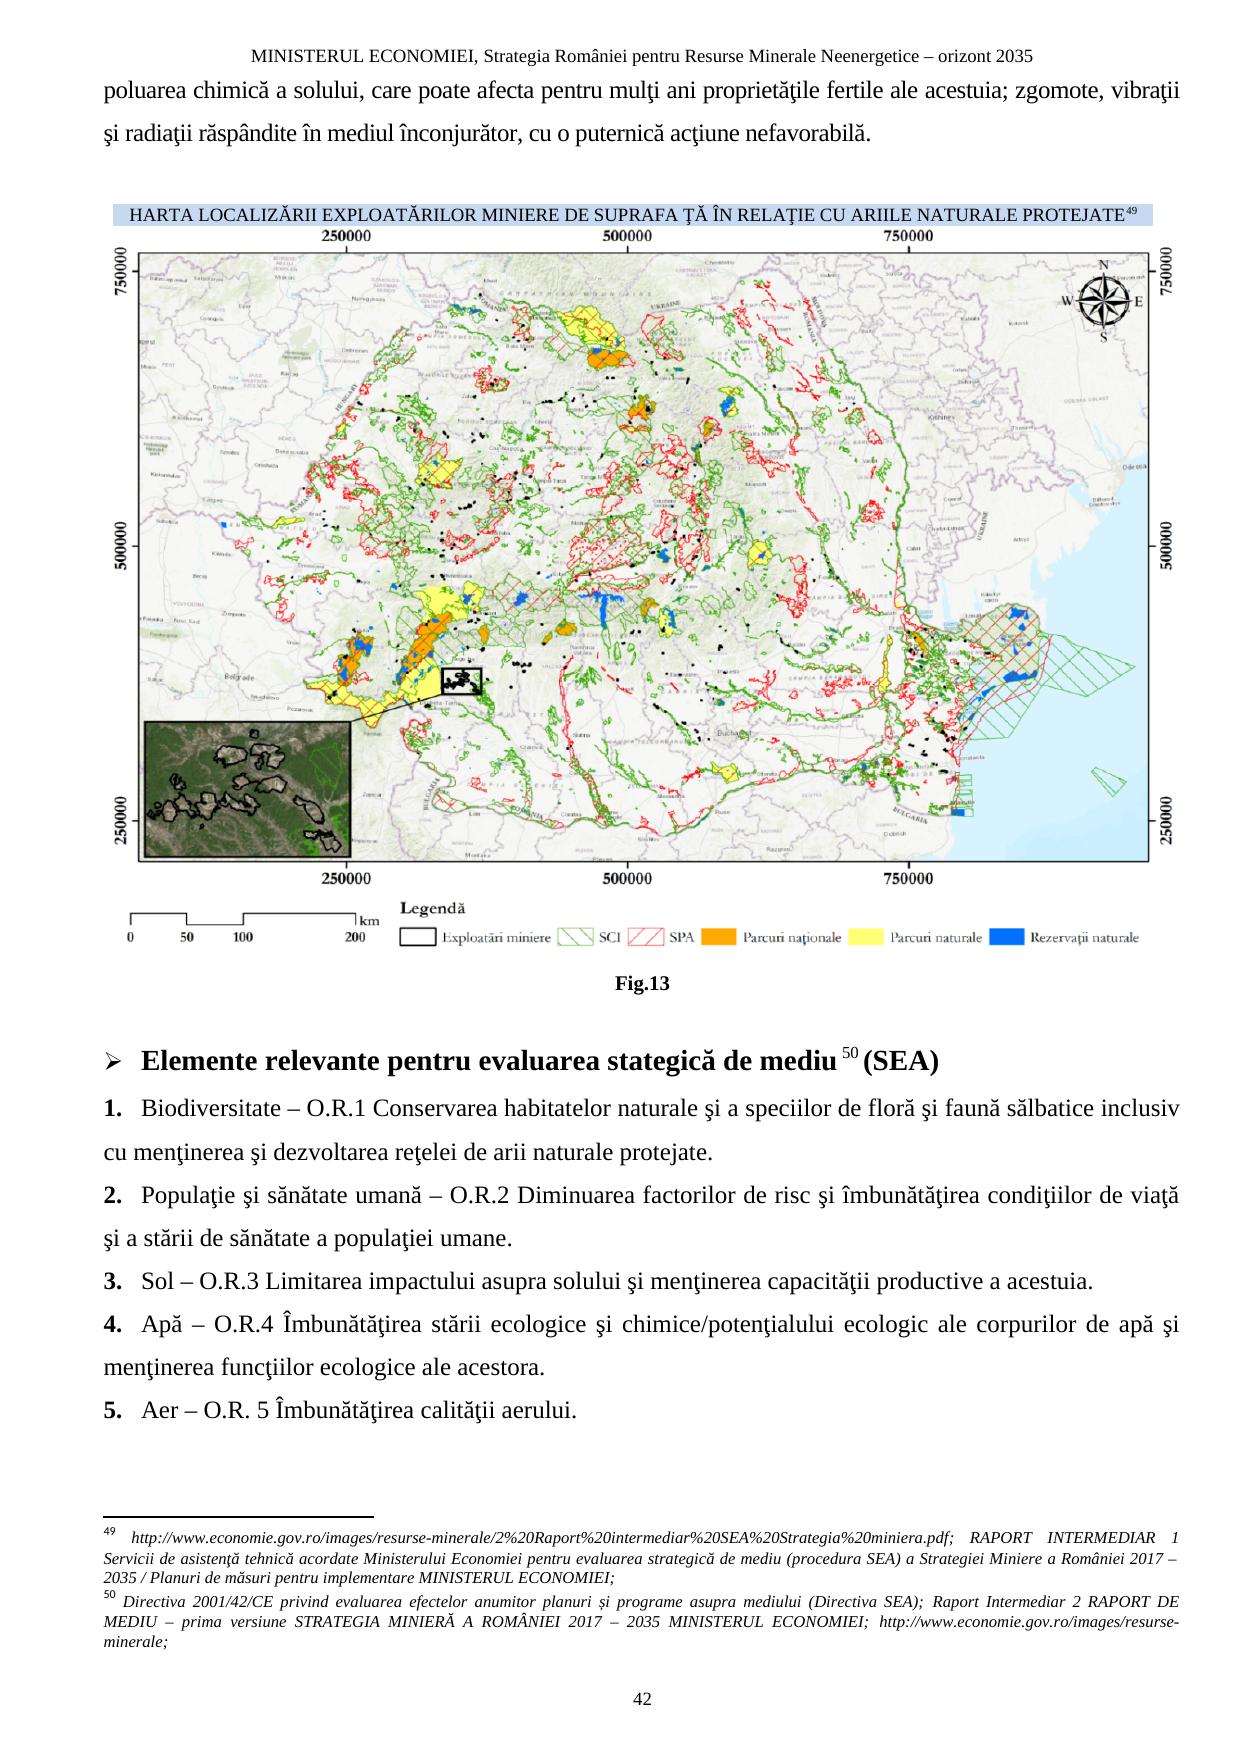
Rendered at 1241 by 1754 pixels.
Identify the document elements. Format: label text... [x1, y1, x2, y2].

list Sol – O.R.3 Limitarea impactului asupra solului şi menţinerea capacităţii productive a acestuia. [103, 1266, 1181, 1295]
list Populaţie şi sănătate umană – O.R.2 Diminuarea factorilor de risc şi îmbunătăţirea condiţiilor de viaţă şi a stării de sănătate a populaţiei umane. [103, 1180, 1181, 1252]
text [103, 75, 1181, 147]
list Aer – O.R. 5 Îmbunătăţirea calităţii aerului. [103, 1395, 1181, 1424]
table_header HARTA LOCALIZĂRII EXPLOATĂRILOR MINIERE DE SUPRAFA ŢĂ ÎN RELAŢIE CU ARIILE NATURALE PROTEJATE [113, 204, 1153, 226]
list Apă – O.R.4 Îmbunătăţirea stării ecologice şi chimice/potenţialului ecologic ale corpurilor de apă şi menţinerea funcţiilor ecologice ale acestora. [103, 1309, 1181, 1381]
list Biodiversitate – O.R.1 Conservarea habitatelor naturale şi a speciilor de floră şi faună sălbatice inclusiv cu menţinerea şi dezvoltarea reţelei de arii naturale protejate. [103, 1093, 1181, 1165]
picture [110, 226, 1174, 960]
subtitle Elemente relevante pentru evaluarea stategică de mediu (SEA) [103, 1043, 1181, 1077]
